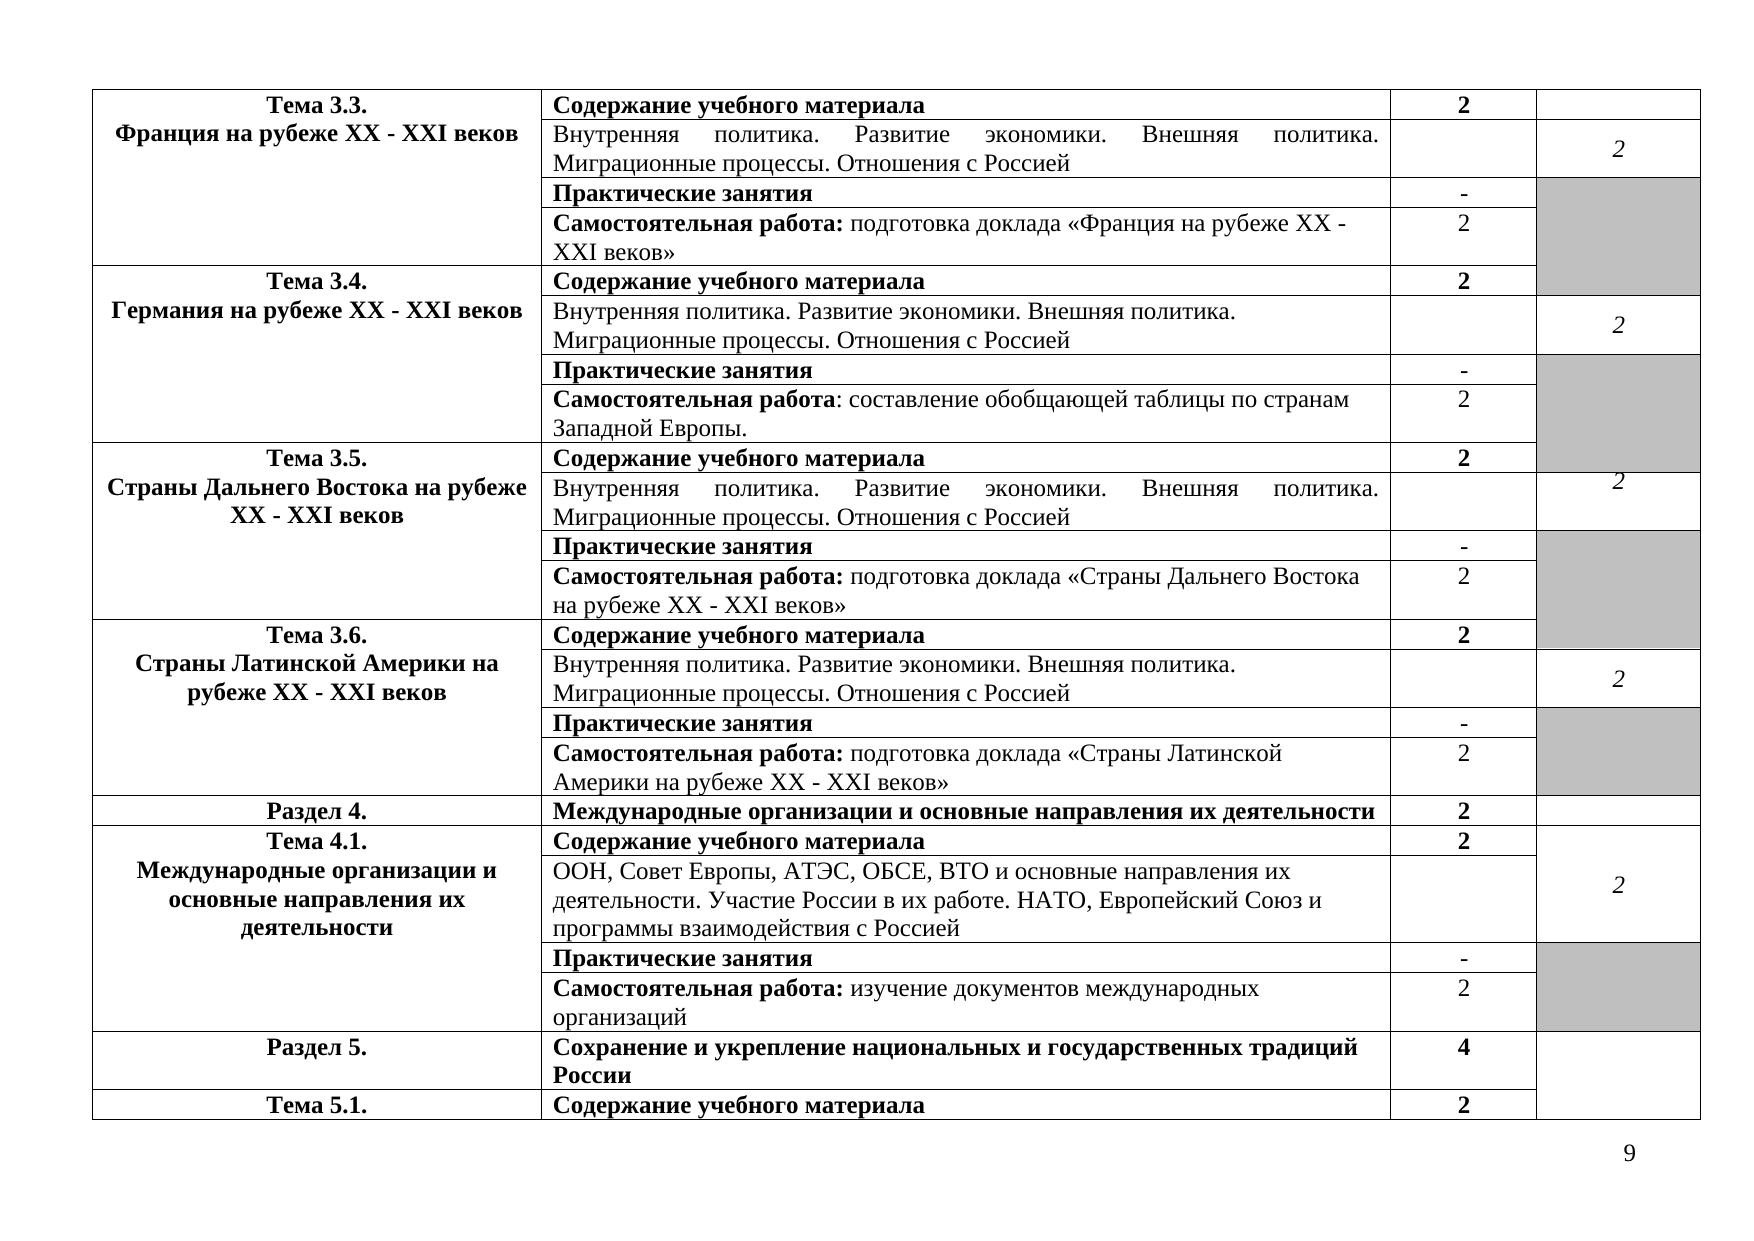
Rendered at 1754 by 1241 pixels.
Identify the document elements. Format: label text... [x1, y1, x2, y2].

table_cell Содержание учебного материала [542, 90, 1390, 118]
table_cell Внутренняя политика. Развитие экономики. Внешняя политика. Миграционные процессы. Отношения с Россией [542, 650, 1390, 707]
table_cell ООН, Совет Европы, АТЭС, ОБСЕ, ВТО и основные направления их деятельности. Участие России в их работе. НАТО, Европейский Союз и программы взаимодействия с Россией [542, 856, 1390, 942]
table_cell [1391, 856, 1536, 942]
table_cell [542, 120, 1390, 177]
table_cell Тема 3.3. Франция на рубеже XX - XXI веков [93, 90, 541, 265]
table_cell [1537, 531, 1700, 648]
table_cell Внутренняя политика. Развитие экономики. Внешняя политика. Миграционные процессы. Отношения с Россией [542, 473, 1390, 530]
table_cell - [1391, 531, 1536, 560]
table_cell Практические занятия [542, 178, 1390, 207]
table_cell Содержание учебного материала [542, 443, 1390, 472]
table_cell Практические занятия [542, 531, 1390, 560]
table_cell [1391, 296, 1536, 354]
table_cell Практические занятия [542, 708, 1390, 737]
table_cell [1537, 708, 1700, 795]
table_cell 2 [1391, 1090, 1536, 1119]
table_cell Содержание учебного материала [542, 620, 1390, 648]
table_cell Самостоятельная работа: подготовка доклада «Страны Латинской Америки на рубеже XX - XXI веков» [542, 738, 1390, 795]
table_cell Раздел 4. [93, 796, 541, 825]
table_cell 2 [1391, 826, 1536, 855]
table_cell Практические занятия [542, 943, 1390, 972]
table_cell 2 [1391, 266, 1536, 295]
table_cell Содержание учебного материала [542, 1090, 1390, 1119]
table_cell Тема 3.6. Страны Латинской Америки на рубеже XX - XXI веков [93, 620, 541, 795]
table_cell [1537, 355, 1700, 472]
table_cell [93, 1090, 541, 1119]
table_cell Внутренняя политика. Развитие экономики. Внешняя политика. Миграционные процессы. Отношения с Россией [542, 296, 1390, 354]
table_cell Самостоятельная работа: составление обобщающей таблицы по странам Западной Европы. [542, 385, 1390, 442]
table_cell Тема 3.5. Страны Дальнего Востока на рубеже XX - XXI веков [93, 443, 541, 619]
table_cell 2 [1391, 796, 1536, 825]
table_cell 2 [1537, 120, 1700, 177]
table_cell 2 [1537, 650, 1700, 707]
table_cell - [1391, 178, 1536, 207]
table_cell 2 [1537, 826, 1700, 942]
table_cell 2 [1537, 473, 1700, 530]
table_cell Сохранение и укрепление национальных и государственных традиций России [542, 1032, 1390, 1089]
table_cell Тема 3.4. Германия на рубеже XX - XXI веков [93, 266, 541, 442]
table_cell Самостоятельная работа: подготовка доклада «Страны Дальнего Востока на рубеже XX - XXI веков» [542, 561, 1390, 619]
table_cell [1537, 943, 1700, 1031]
table_cell [1391, 473, 1536, 530]
table_cell 2 [1391, 208, 1536, 265]
table_cell [1537, 1032, 1700, 1119]
table_cell 2 [1391, 738, 1536, 795]
table_cell 2 [1391, 561, 1536, 619]
table_cell - [1391, 943, 1536, 972]
table_cell 4 [1391, 1032, 1536, 1089]
table_cell Практические занятия [542, 355, 1390, 383]
table_cell Самостоятельная работа: изучение документов международных организаций [542, 973, 1390, 1031]
table_cell 2 [1391, 443, 1536, 472]
table_cell 2 [1391, 973, 1536, 1031]
table_cell [1537, 178, 1700, 295]
table_cell Раздел 5. [93, 1032, 541, 1089]
table_cell Тема 4.1. Международные организации и основные направления их деятельности [93, 826, 541, 1031]
table_cell 2 [1391, 620, 1536, 648]
table_cell - [1391, 355, 1536, 383]
table_cell Содержание учебного материала [542, 826, 1390, 855]
table_cell [1537, 796, 1700, 825]
table_cell 2 [1391, 385, 1536, 442]
table_cell - [1391, 708, 1536, 737]
table_cell [1391, 650, 1536, 707]
table_cell 2 [1391, 90, 1536, 118]
table_cell Содержание учебного материала [542, 266, 1390, 295]
table_cell 2 [1537, 296, 1700, 354]
table_cell Самостоятельная работа: подготовка доклада «Франция на рубеже XX - XXI веков» [542, 208, 1390, 265]
table_cell [1391, 120, 1536, 177]
table_cell Международные организации и основные направления их деятельности [542, 796, 1390, 825]
